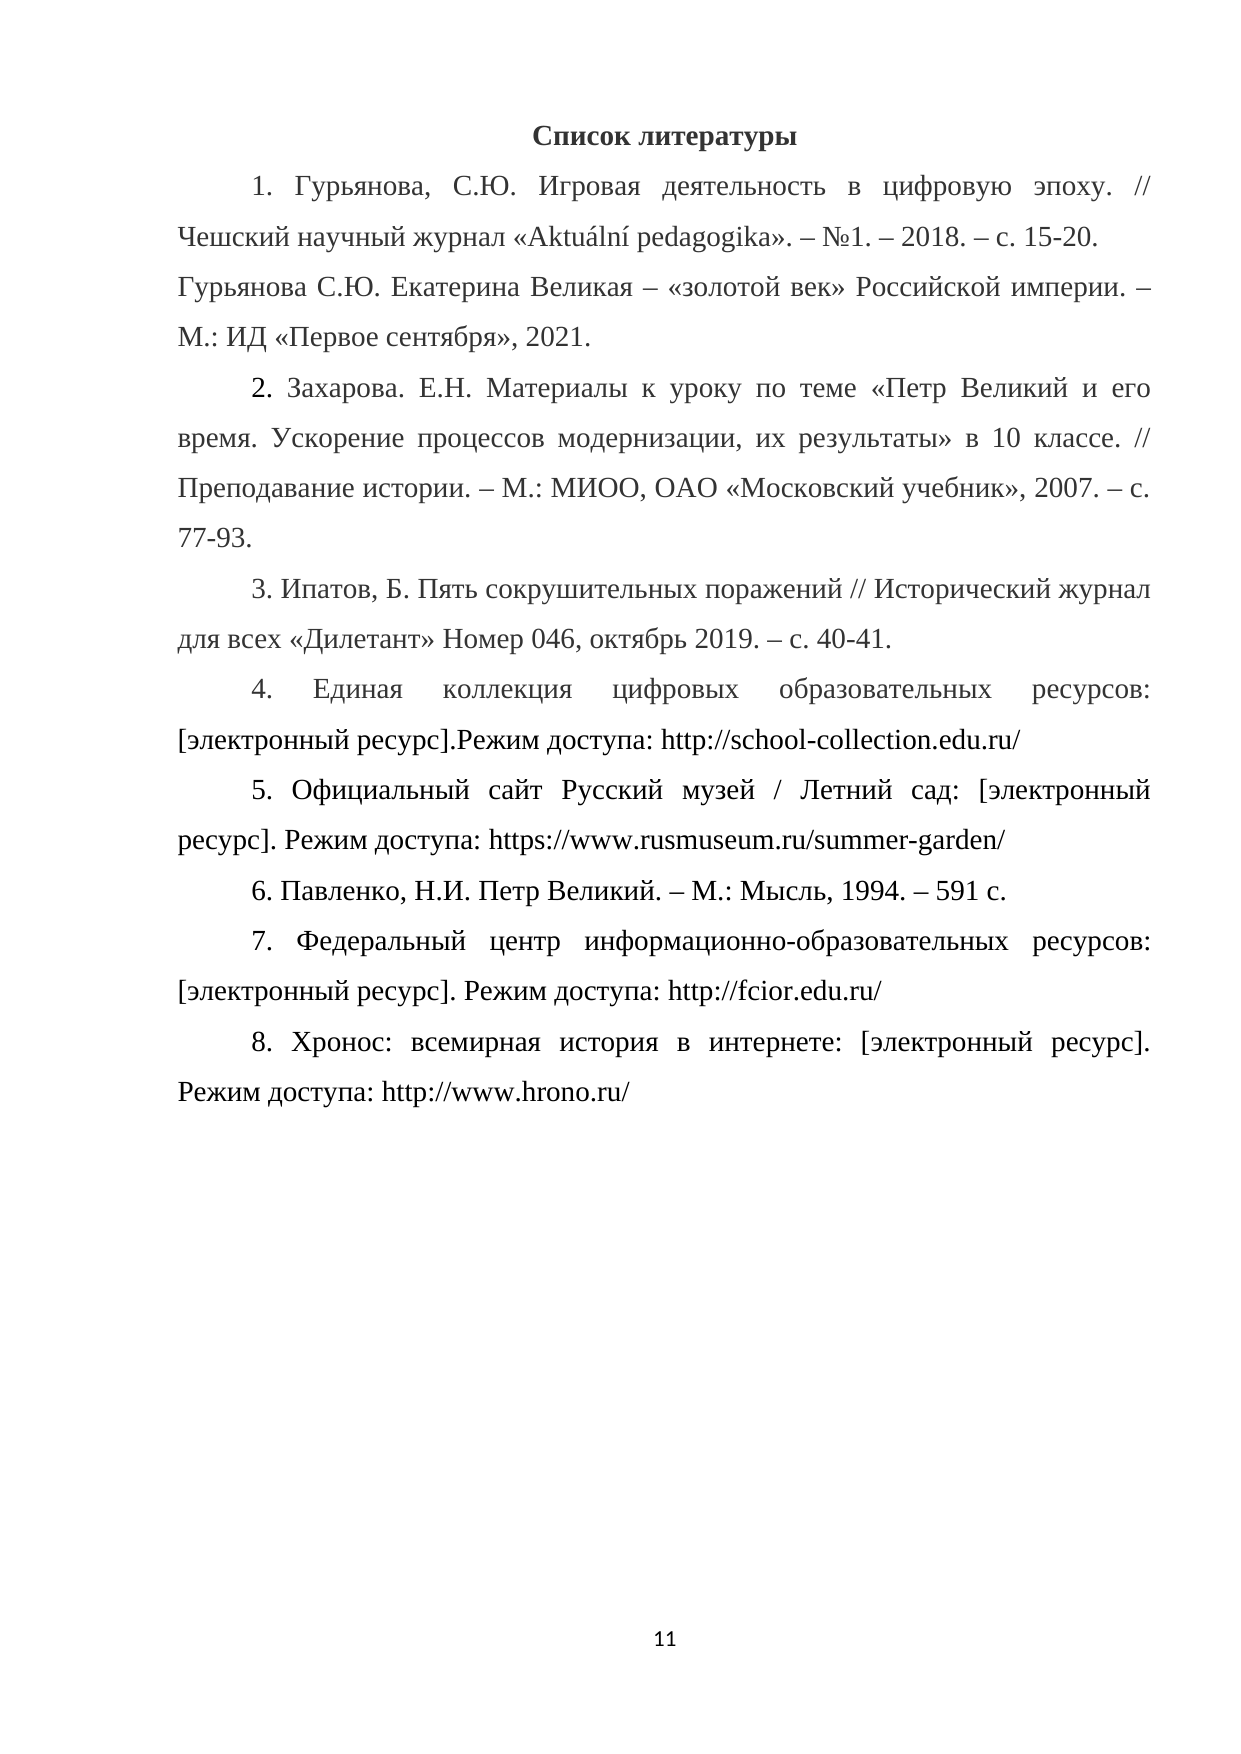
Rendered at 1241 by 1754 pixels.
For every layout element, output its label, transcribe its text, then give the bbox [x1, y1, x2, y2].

text 1. Гурьянова, С.Ю. Игровая деятельность в цифровую эпоху. // Чешский научный журнал «Aktuální pedagogika». – №1. – 2018. – с. 15-20. [177, 168, 1152, 252]
text 2. Захарова. Е.Н. Материалы к уроку по теме «Петр Великий и его время. Ускорение процессов модернизации, их результаты» в 10 классе. // Преподавание истории. – М.: МИОО, ОАО «Московский учебник», 2007. – с. 77-93. [177, 370, 1152, 554]
text 8. Хронос: всемирная история в интернете: [электронный ресурс]. Режим доступа: http://www.hrono.ru/ [177, 1024, 1152, 1108]
text 4. Единая коллекция цифровых образовательных ресурсов: [электронный ресурс].Режим доступа: http://school-collection.edu.ru/ [177, 672, 1152, 755]
text 7. Федеральный центр информационно-образовательных ресурсов: [электронный ресурс]. Режим доступа: http://fcior.edu.ru/ [177, 923, 1152, 1007]
text 6. Павленко, Н.И. Петр Великий. – М.: Мысль, 1994. – 591 с. [177, 873, 1152, 906]
text 3. Ипатов, Б. Пять сокрушительных поражений // Исторический журнал для всех «Дилетант» Номер 046, октябрь 2019. – с. 40-41. [177, 571, 1152, 655]
text Гурьянова С.Ю. Екатерина Великая – «золотой век» Российской империи. – М.: ИД «Первое сентября», 2021. [177, 269, 1152, 353]
text Список литературы [177, 118, 1152, 152]
text 5. Официальный сайт Русский музей / Летний сад: [электронный ресурс]. Режим доступа: https://www.rusmuseum.ru/summer-garden/ [177, 772, 1152, 856]
